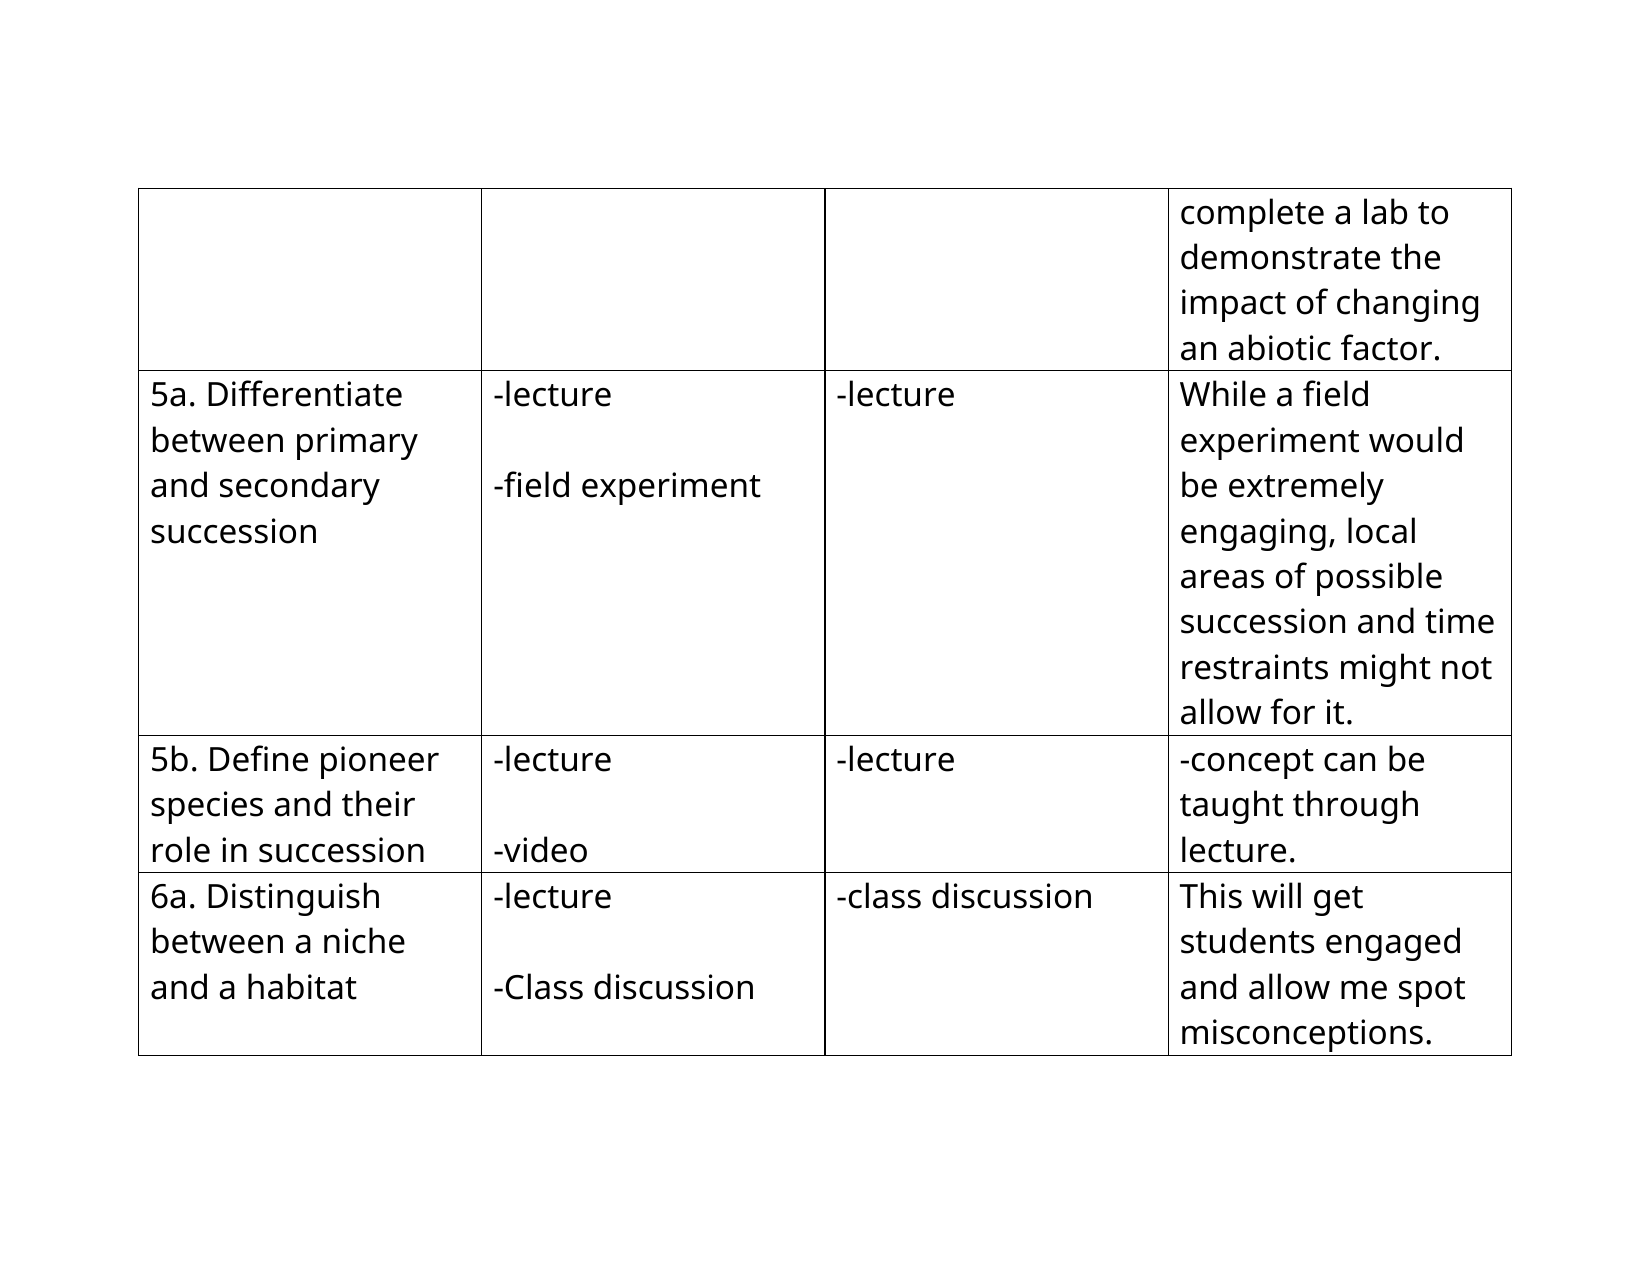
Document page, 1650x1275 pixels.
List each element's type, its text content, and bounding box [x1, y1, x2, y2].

table_cell While a field experiment would be extremely engaging, local areas of possible succession and time restraints might not allow for it. [1169, 371, 1511, 734]
table_cell This will get students engaged and allow me spot misconceptions. [1169, 873, 1511, 1054]
table_cell 5b. Define pioneer species and their role in succession [139, 736, 481, 872]
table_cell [139, 189, 481, 370]
table_cell -lecture -video [482, 736, 824, 872]
table_cell 6a. Distinguish between a niche and a habitat [139, 873, 481, 1054]
table_cell -lecture [826, 736, 1168, 872]
table_cell -class discussion [826, 873, 1168, 1054]
table_cell -lecture [826, 371, 1168, 734]
table_cell -lecture -field experiment [482, 371, 824, 734]
table_cell 5a. Differentiate between primary and secondary succession [139, 371, 481, 734]
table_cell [1169, 189, 1511, 370]
table_cell -concept can be taught through lecture. [1169, 736, 1511, 872]
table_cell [482, 189, 824, 370]
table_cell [826, 189, 1168, 370]
table_cell -lecture -Class discussion [482, 873, 824, 1054]
